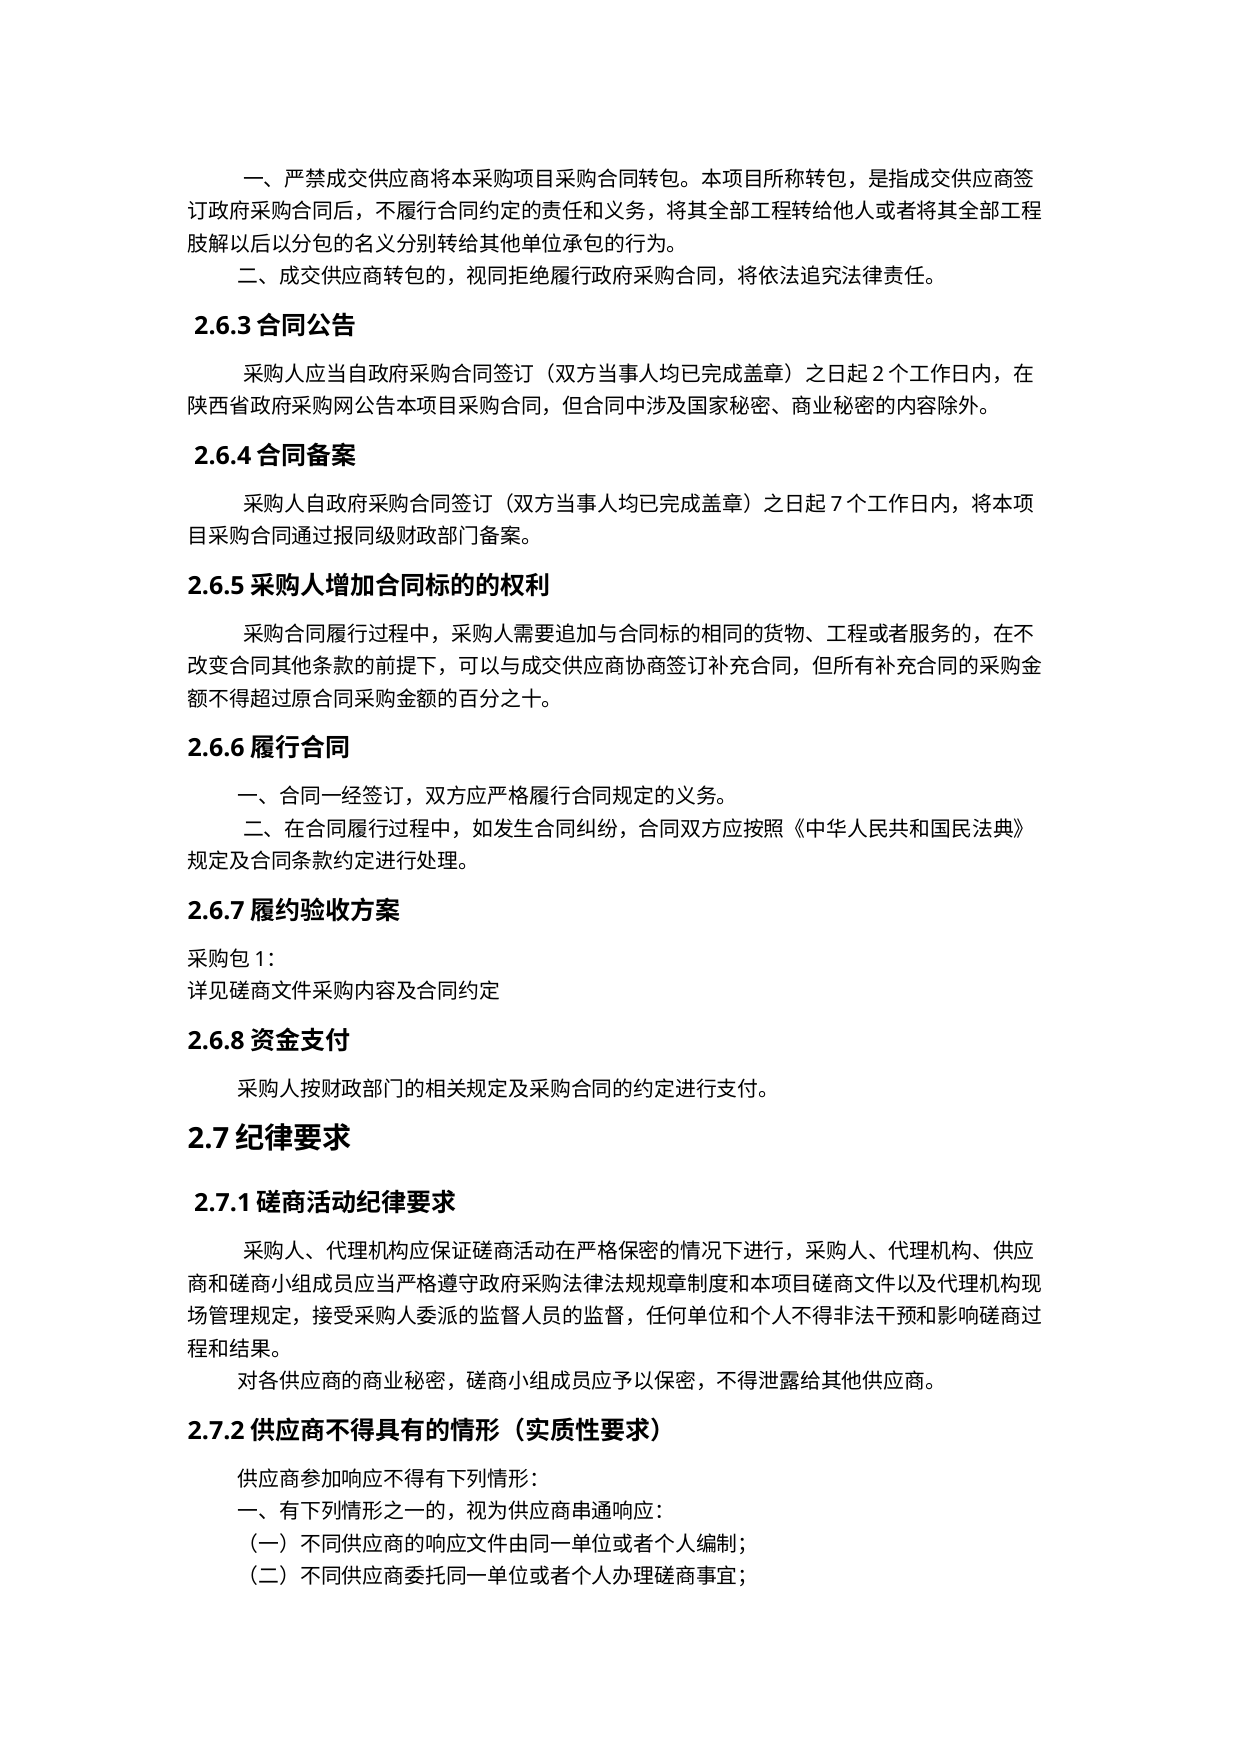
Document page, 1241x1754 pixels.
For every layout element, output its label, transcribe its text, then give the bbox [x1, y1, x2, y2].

text 二、在合同履行过程中，如发生合同纠纷，合同双方应按照《中华人民共和国民法典》规定及合同条款约定进行处理。 [187, 812, 1053, 877]
text （二）不同供应商委托同一单位或者个人办理磋商事宜； [187, 1559, 1053, 1592]
text 2.6.6履行合同 [187, 714, 1053, 779]
text 一、严禁成交供应商将本采购项目采购合同转包。本项目所称转包，是指成交供应商签订政府采购合同后，不履行合同约定的责任和义务，将其全部工程转给他人或者将其全部工程肢解以后以分包的名义分别转给其他单位承包的行为。 [187, 162, 1053, 259]
text 2.6.4合同备案 [187, 422, 1053, 487]
text 2.7纪律要求 [187, 1104, 1053, 1169]
text 一、有下列情形之一的，视为供应商串通响应： [187, 1494, 1053, 1527]
text 采购人、代理机构应保证磋商活动在严格保密的情况下进行，采购人、代理机构、供应商和磋商小组成员应当严格遵守政府采购法律法规规章制度和本项目磋商文件以及代理机构现场管理规定，接受采购人委派的监督人员的监督，任何单位和个人不得非法干预和影响磋商过程和结果。 [187, 1234, 1053, 1364]
text 2.6.8资金支付 [187, 1007, 1053, 1072]
text 2.6.7履约验收方案 [187, 877, 1053, 942]
text （一）不同供应商的响应文件由同一单位或者个人编制； [187, 1527, 1053, 1559]
text 采购合同履行过程中，采购人需要追加与合同标的相同的货物、工程或者服务的，在不改变合同其他条款的前提下，可以与成交供应商协商签订补充合同，但所有补充合同的采购金额不得超过原合同采购金额的百分之十。 [187, 617, 1053, 714]
text 对各供应商的商业秘密，磋商小组成员应予以保密，不得泄露给其他供应商。 [187, 1364, 1053, 1397]
text 2.6.3合同公告 [187, 292, 1053, 357]
text 详见磋商文件采购内容及合同约定 [187, 974, 1053, 1007]
text 2.7.1磋商活动纪律要求 [187, 1169, 1053, 1234]
text 2.7.2供应商不得具有的情形（实质性要求） [187, 1397, 1053, 1462]
text 采购人按财政部门的相关规定及采购合同的约定进行支付。 [187, 1072, 1053, 1104]
text 采购包1： [187, 942, 1053, 974]
text 2.6.5采购人增加合同标的的权利 [187, 552, 1053, 617]
text 二、成交供应商转包的，视同拒绝履行政府采购合同，将依法追究法律责任。 [187, 259, 1053, 292]
text 一、合同一经签订，双方应严格履行合同规定的义务。 [187, 779, 1053, 812]
text 采购人自政府采购合同签订（双方当事人均已完成盖章）之日起7个工作日内，将本项目采购合同通过报同级财政部门备案。 [187, 487, 1053, 552]
text 供应商参加响应不得有下列情形： [187, 1462, 1053, 1494]
text 采购人应当自政府采购合同签订（双方当事人均已完成盖章）之日起2个工作日内，在陕西省政府采购网公告本项目采购合同，但合同中涉及国家秘密、商业秘密的内容除外。 [187, 357, 1053, 422]
